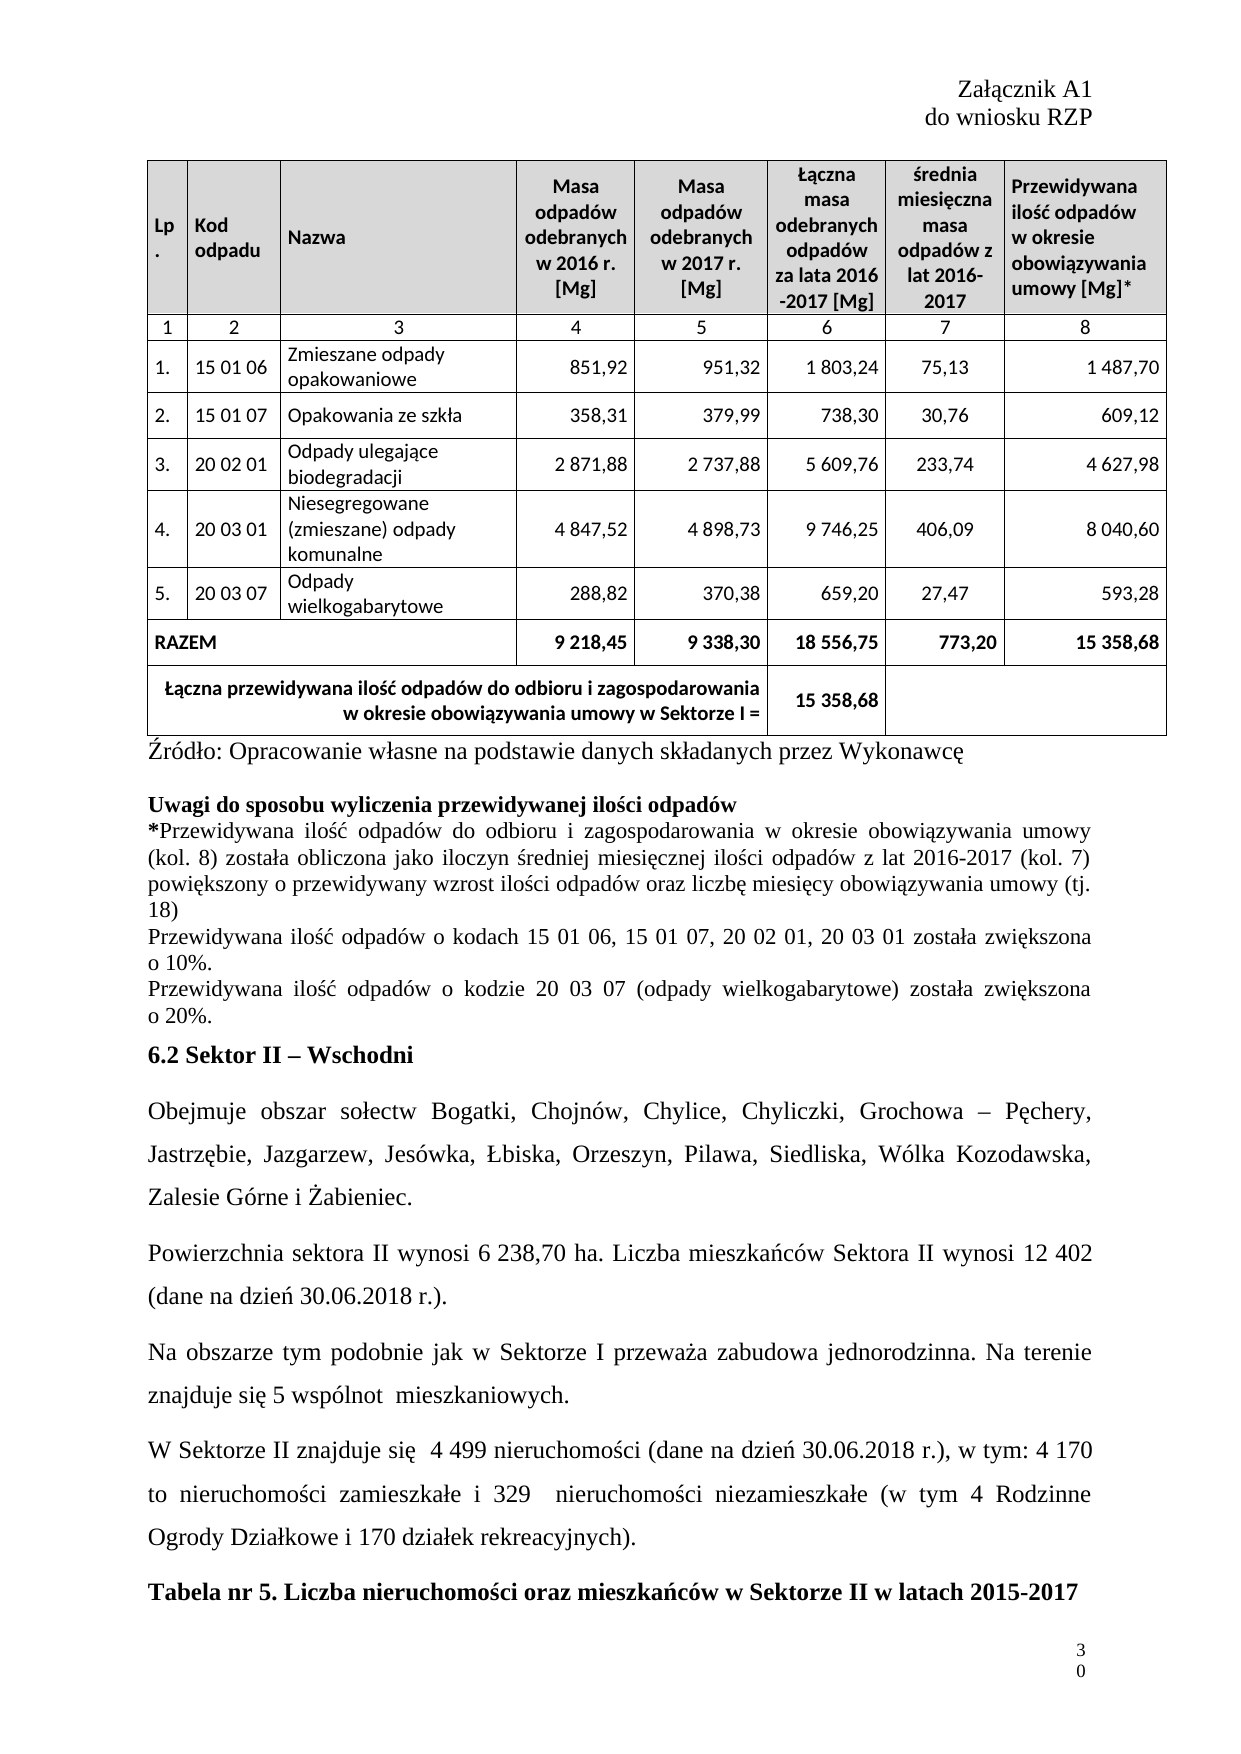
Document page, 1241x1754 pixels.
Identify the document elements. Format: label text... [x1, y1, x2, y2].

table_cell Odpady wielkogabarytowe [281, 568, 516, 619]
table_header Lp. [148, 161, 187, 313]
table_cell 288,82 [517, 568, 634, 619]
table_cell 3. [148, 439, 187, 489]
table_cell 951,32 [635, 341, 767, 392]
table_cell RAZEM [148, 620, 516, 664]
table_header Masa odpadów odebranych w 2017 r. [Mg] [635, 161, 767, 313]
text W Sektorze II znajduje się 4 499 nieruchomości (dane na dzień 30.06.2018 r.), w tym: 4 170 to nieruchomości zamieszkałe i 329 nieruchomości niezamieszkałe (w tym 4 Rodzinne Ogrody Działkowe i 170 działek rekreacyjnych). [148, 1436, 1093, 1551]
text Przewidywana ilość odpadów o kodzie 20 03 07 (odpady wielkogabarytowe) została zwiększona o 20%. [148, 975, 1093, 1028]
table_cell 4. [148, 491, 187, 567]
table_cell 5 609,76 [768, 439, 885, 489]
table_cell Opakowania ze szkła [281, 393, 516, 438]
table_cell 9 746,25 [768, 491, 885, 567]
table_cell Łączna przewidywana ilość odpadów do odbioru i zagospodarowania w okresie obowiązywania umowy w Sektorze I = [148, 666, 767, 735]
table_cell 233,74 [886, 439, 1004, 489]
table_cell 15 01 06 [188, 341, 280, 392]
table_cell 609,12 [1005, 393, 1166, 438]
table_header Przewidywana ilość odpadów w okresie obowiązywania umowy [Mg]* [1005, 161, 1166, 313]
table_cell 5. [148, 568, 187, 619]
table_cell 6 [768, 315, 885, 340]
table_cell 1. [148, 341, 187, 392]
table_cell 20 02 01 [188, 439, 280, 489]
table_cell 370,38 [635, 568, 767, 619]
table_header Nazwa [281, 161, 516, 313]
table_cell 4 898,73 [635, 491, 767, 567]
table_cell 3 [281, 315, 516, 340]
text Przewidywana ilość odpadów o kodach 15 01 06, 15 01 07, 20 02 01, 20 03 01 została zwiększona o 10%. [148, 923, 1093, 975]
table_cell 20 03 07 [188, 568, 280, 619]
table_cell Zmieszane odpady opakowaniowe [281, 341, 516, 392]
table_header średnia miesięczna masa odpadów z lat 2016-2017 [886, 161, 1004, 313]
table_cell 738,30 [768, 393, 885, 438]
table_cell 406,09 [886, 491, 1004, 567]
table_cell 1 487,70 [1005, 341, 1166, 392]
text Powierzchnia sektora II wynosi 6 238,70 ha. Liczba mieszkańców Sektora II wynosi 12 402 (dane na dzień 30.06.2018 r.). [148, 1238, 1093, 1310]
table_cell 4 627,98 [1005, 439, 1166, 489]
table_cell 2 [188, 315, 280, 340]
table_cell 8 040,60 [1005, 491, 1166, 567]
table_cell Niesegregowane (zmieszane) odpady komunalne [281, 491, 516, 567]
text Obejmuje obszar sołectw Bogatki, Chojnów, Chylice, Chyliczki, Grochowa – Pęchery, Jastrzębie, Jazgarzew, Jesówka, Łbiska, Orzeszyn, Pilawa, Siedliska, Wólka Kozodawska, Zalesie Górne i Żabieniec. [148, 1096, 1093, 1211]
table_header Kod odpadu [188, 161, 280, 313]
table_cell 75,13 [886, 341, 1004, 392]
table_cell 593,28 [1005, 568, 1166, 619]
text Źródło: Opracowanie własne na podstawie danych składanych przez Wykonawcę [148, 736, 1093, 764]
table_cell 358,31 [517, 393, 634, 438]
table_cell [886, 666, 1166, 735]
table_cell 15 358,68 [1005, 620, 1166, 664]
table_cell 9 338,30 [635, 620, 767, 664]
table_cell 8 [1005, 315, 1166, 340]
table_cell 2 737,88 [635, 439, 767, 489]
table_cell 1 803,24 [768, 341, 885, 392]
table_cell 4 [517, 315, 634, 340]
table_cell 2 871,88 [517, 439, 634, 489]
text Uwagi do sposobu wyliczenia przewidywanej ilości odpadów [148, 791, 1093, 817]
table_header Łączna masa odebranych odpadów za lata 2016 -2017 [Mg] [768, 161, 885, 313]
table_cell 773,20 [886, 620, 1004, 664]
table_cell 1 [148, 315, 187, 340]
table_cell 2. [148, 393, 187, 438]
table_cell 18 556,75 [768, 620, 885, 664]
table_cell 659,20 [768, 568, 885, 619]
table_cell 851,92 [517, 341, 634, 392]
text Na obszarze tym podobnie jak w Sektorze I przeważa zabudowa jednorodzinna. Na terenie znajduje się 5 wspólnot mieszkaniowych. [148, 1337, 1093, 1409]
table_header Masa odpadów odebranych w 2016 r. [Mg] [517, 161, 634, 313]
table_cell 5 [635, 315, 767, 340]
table_cell 20 03 01 [188, 491, 280, 567]
table_cell 30,76 [886, 393, 1004, 438]
table_cell 15 01 07 [188, 393, 280, 438]
table_cell Odpady ulegające biodegradacji [281, 439, 516, 489]
table_cell 27,47 [886, 568, 1004, 619]
table_cell 4 847,52 [517, 491, 634, 567]
text 6.2 Sektor II – Wschodni [148, 1041, 1093, 1069]
text *Przewidywana ilość odpadów do odbioru i zagospodarowania w okresie obowiązywania umowy (kol. 8) została obliczona jako iloczyn średniej miesięcznej ilości odpadów z lat 2016-2017 (kol. 7) powiększony o przewidywany wzrost ilości odpadów oraz liczbę miesięcy obowiązywania umowy (tj. 18) [148, 817, 1093, 923]
table_cell 15 358,68 [768, 666, 885, 735]
table_cell 379,99 [635, 393, 767, 438]
text Tabela nr 5. Liczba nieruchomości oraz mieszkańców w Sektorze II w latach 2015-2017 [148, 1577, 1093, 1606]
table_cell 7 [886, 315, 1004, 340]
table_cell 9 218,45 [517, 620, 634, 664]
